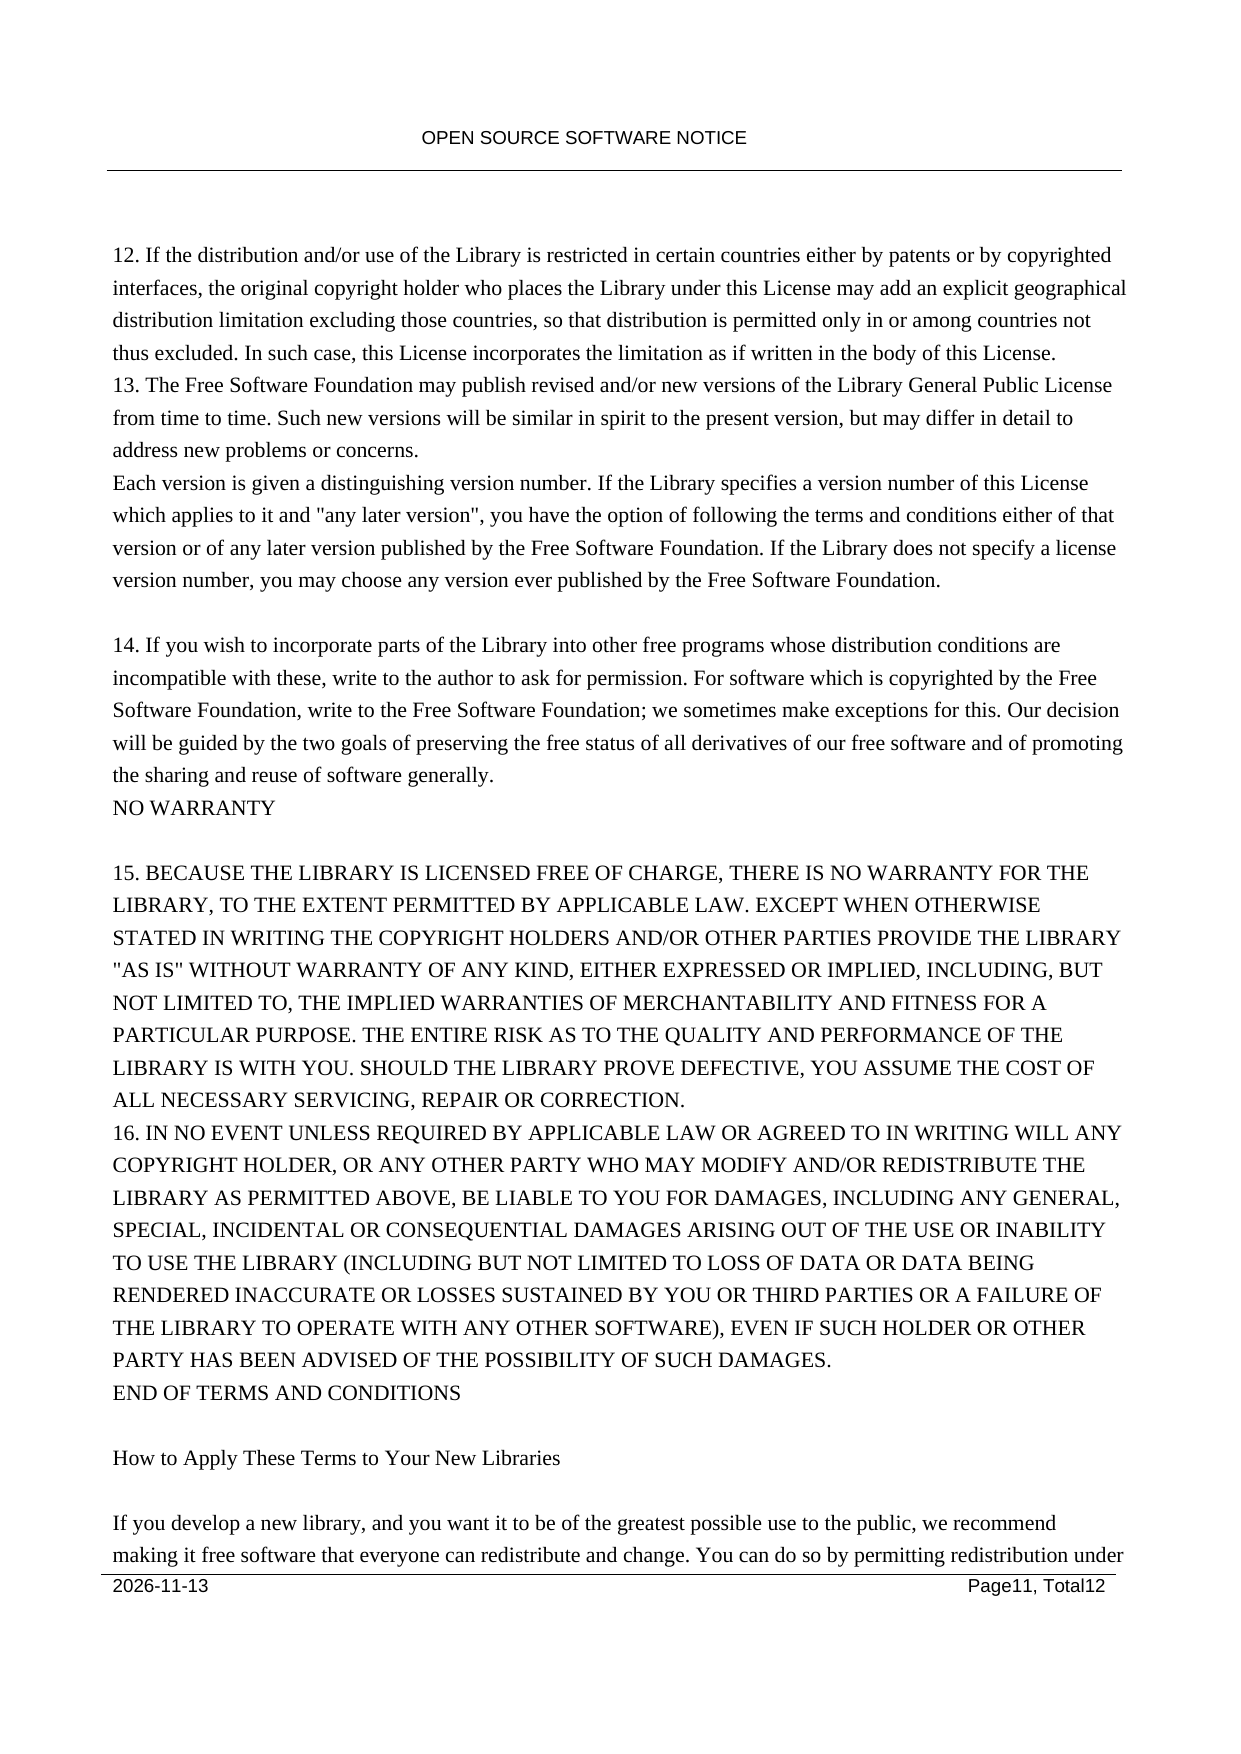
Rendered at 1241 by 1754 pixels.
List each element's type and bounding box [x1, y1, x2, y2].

text [112, 206, 1128, 1571]
